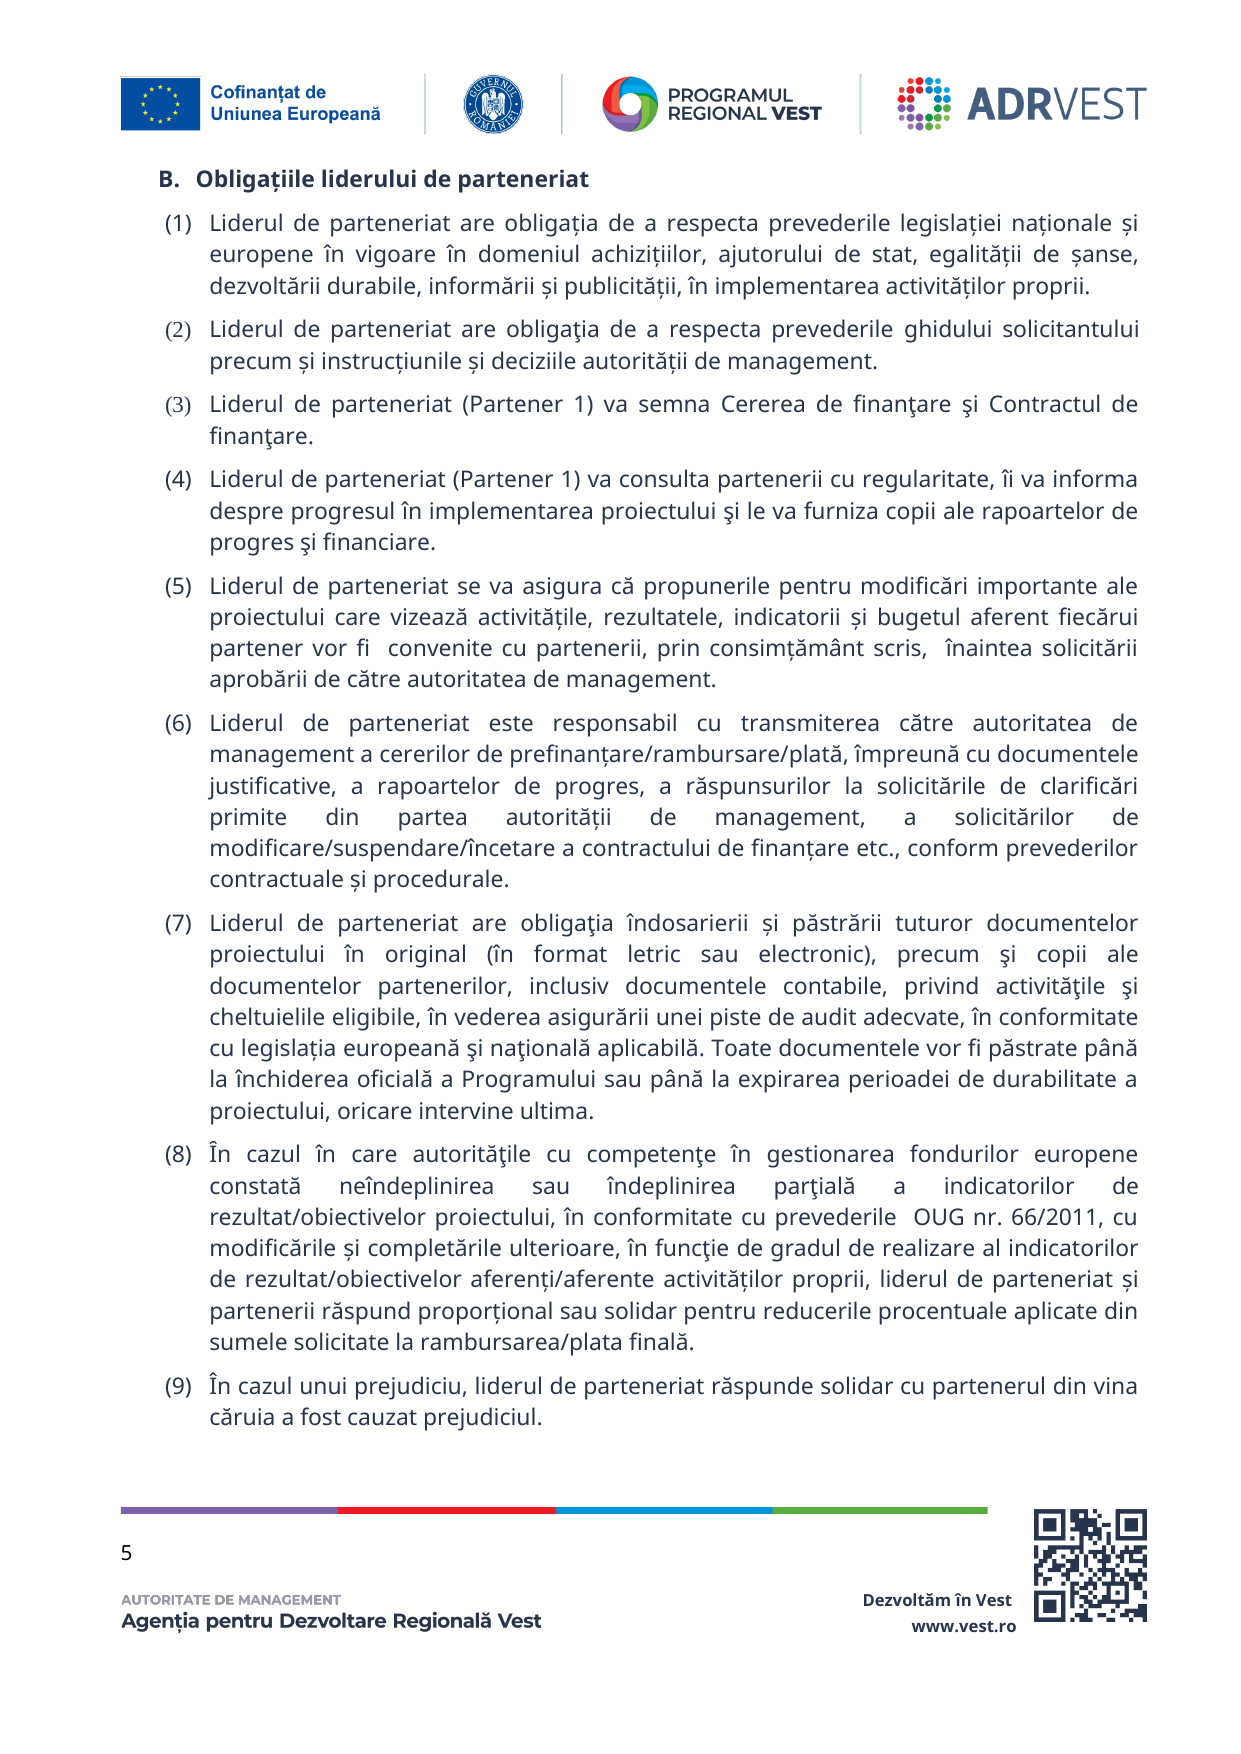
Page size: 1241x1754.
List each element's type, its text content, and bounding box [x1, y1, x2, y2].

list Liderul de parteneriat se va asigura că propunerile pentru modificări importante ale proiectului care vizează activitățile, rezultatele, indicatorii și bugetul aferent fiecărui partener vor fi convenite cu partenerii, prin consimțământ scris, înaintea solicitării aprobării de către autoritatea de management. [165, 569, 1139, 694]
list Liderul de parteneriat are obligaţia de a respecta prevederile ghidului solicitantului precum și instrucțiunile și deciziile autorității de management. [165, 313, 1139, 376]
list Ȋn cazul în care autorităţile cu competenţe în gestionarea fondurilor europene constată neîndeplinirea sau îndeplinirea parţială a indicatorilor de rezultat/obiectivelor proiectului, în conformitate cu prevederile OUG nr. 66/2011, cu modificările și completările ulterioare, în funcţie de gradul de realizare al indicatorilor de rezultat/obiectivelor aferenți/aferente activităților proprii, liderul de parteneriat și partenerii răspund proporțional sau solidar pentru reducerile procentuale aplicate din sumele solicitate la rambursarea/plata finală. [165, 1138, 1139, 1357]
list În cazul unui prejudiciu, liderul de parteneriat răspunde solidar cu partenerul din vina căruia a fost cauzat prejudiciul. [165, 1369, 1139, 1432]
subtitle Liderul de parteneriat are obligaţia de a respecta prevederile legislaţiei naţionale și europene în vigoare în domeniul achiziţiilor, ajutorului de stat, egalității de şanse, dezvoltării durabile, informării şi publicității, în implementarea activităților proprii. [165, 207, 1139, 301]
list Liderul de parteneriat (Partener 1) va semna Cererea de finanţare şi Contractul de finanţare. [165, 388, 1139, 451]
picture [119, 74, 1147, 134]
list Liderul de parteneriat are obligaţia îndosarierii și păstrării tuturor documentelor proiectului în original (în format letric sau electronic), precum şi copii ale documentelor partenerilor, inclusiv documentele contabile, privind activităţile şi cheltuielile eligibile, în vederea asigurării unei piste de audit adecvate, în conformitate cu legislația europeană şi naţională aplicabilă. Toate documentele vor fi păstrate până la închiderea oficială a Programului sau până la expirarea perioadei de durabilitate a proiectului, oricare intervine ultima. [165, 907, 1139, 1126]
picture [1025, 1500, 1156, 1631]
list Liderul de parteneriat (Partener 1) va consulta partenerii cu regularitate, îi va informa despre progresul în implementarea proiectului şi le va furniza copii ale rapoartelor de progres şi financiare. [165, 463, 1139, 557]
list Liderul de parteneriat este responsabil cu transmiterea către autoritatea de management a cererilor de prefinanțare/rambursare/plată, împreună cu documentele justificative, a rapoartelor de progres, a răspunsurilor la solicitările de clarificări primite din partea autorității de management, a solicitărilor de modificare/suspendare/încetare a contractului de finanțare etc., conform prevederilor contractuale și procedurale. [165, 707, 1139, 894]
subtitle Obligaţiile liderului de parteneriat [158, 163, 1139, 194]
